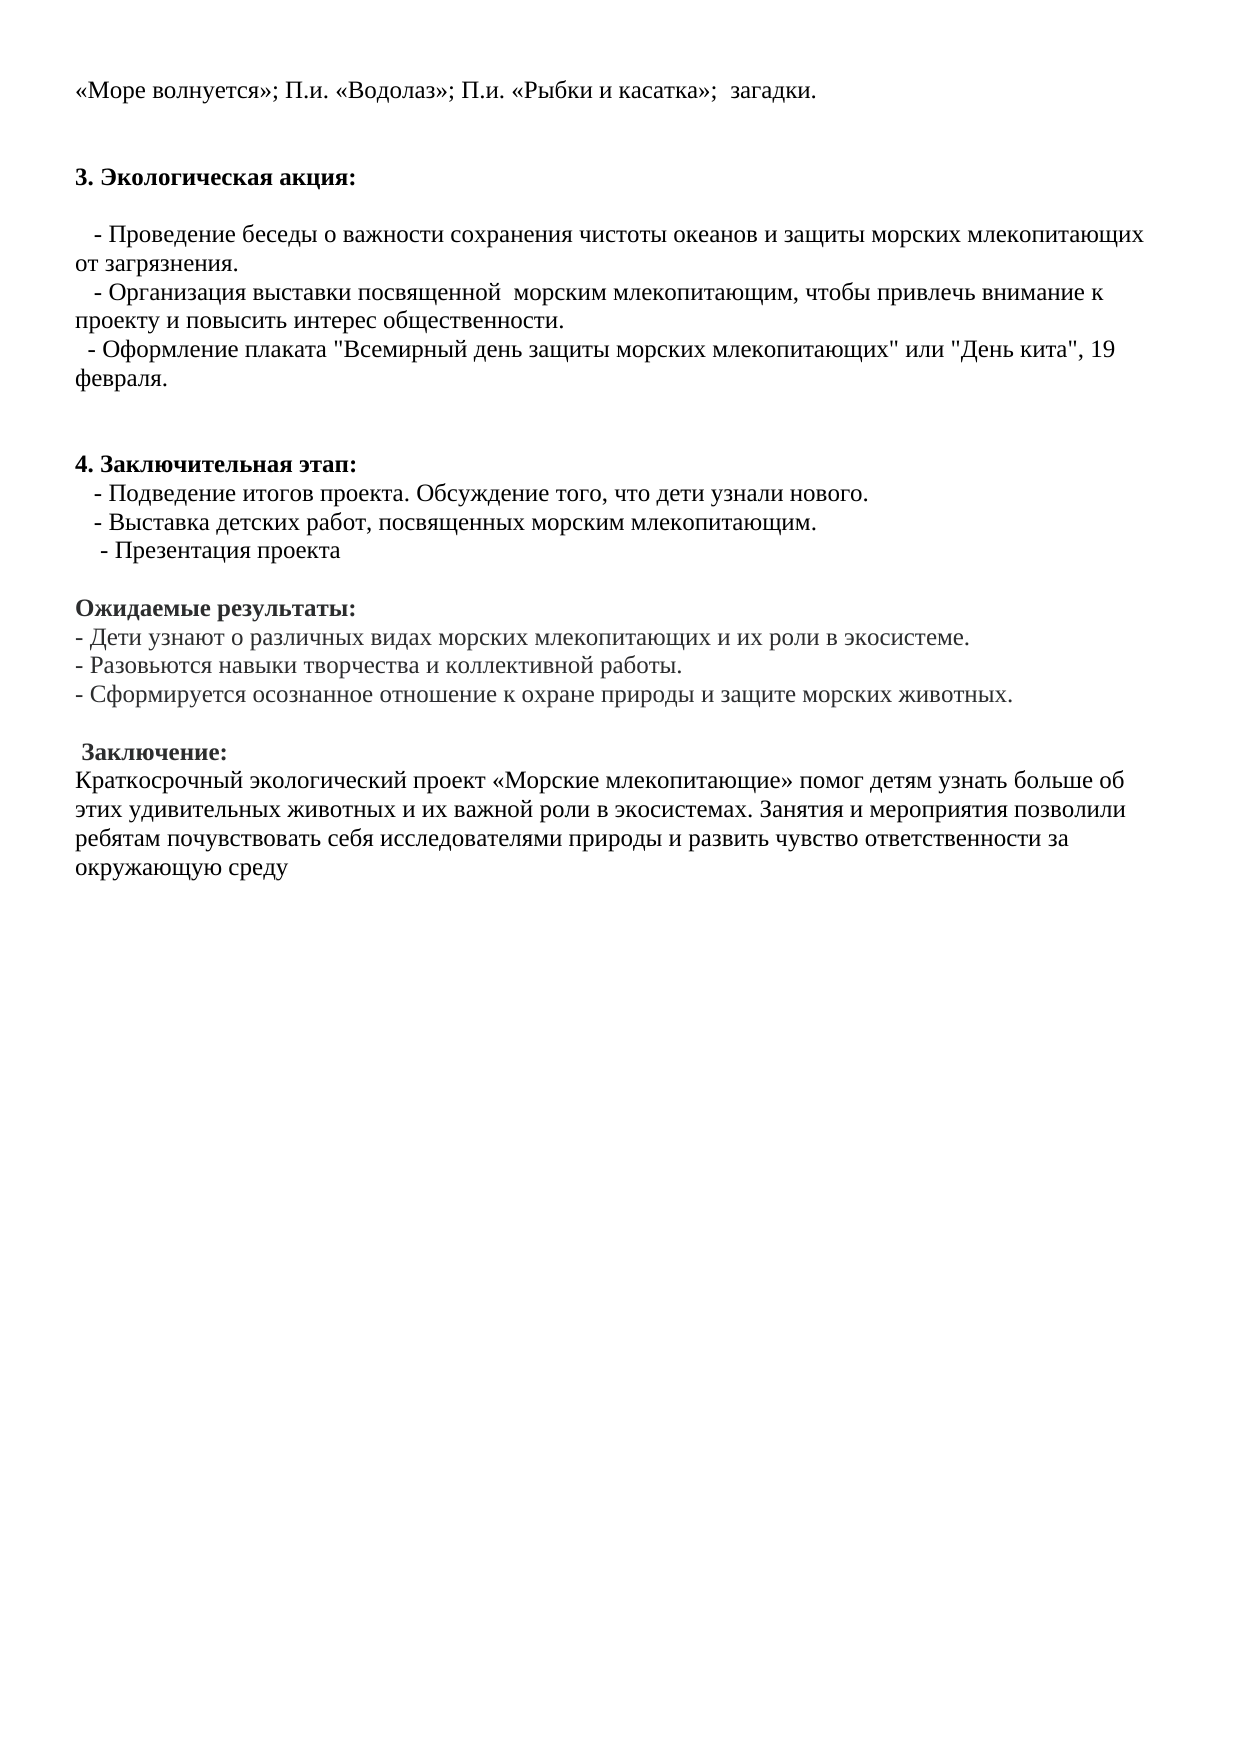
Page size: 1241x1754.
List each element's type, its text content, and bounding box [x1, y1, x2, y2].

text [75, 75, 1165, 132]
text - Дети узнают о различных видах морских млекопитающих и их роли в экосистеме. - Разовьются навыки творчества и коллективной работы. - Сформируется осознанное отношение к охране природы и защите морских животных. [75, 622, 1165, 708]
text - Организация выставки посвященной морским млекопитающим, чтобы привлечь внимание к проекту и повысить интерес общественности. [75, 277, 1165, 334]
text Заключение: [75, 708, 1165, 765]
text 4. Заключительная этап: - Подведение итогов проекта. Обсуждение того, что дети узнали нового. - Выставка детских работ, посвященных морским млекопитающим. [75, 449, 1165, 535]
text Краткосрочный экологический проект «Морские млекопитающие» помог детям узнать больше об этих удивительных животных и их важной роли в экосистемах. Занятия и мероприятия позволили ребятам почувствовать себя исследователями природы и развить чувство ответственности за окружающую среду [75, 765, 1165, 880]
text - Оформление плаката "Всемирный день защиты морских млекопитающих" или "День кита", 19 февраля. [75, 334, 1165, 392]
text Ожидаемые результаты: [75, 593, 1165, 622]
text 3. Экологическая акция: [75, 162, 1165, 190]
text - Презентация проекта [75, 535, 1165, 593]
text - Проведение беседы о важности сохранения чистоты океанов и защиты морских млекопитающих от загрязнения. [75, 190, 1165, 277]
